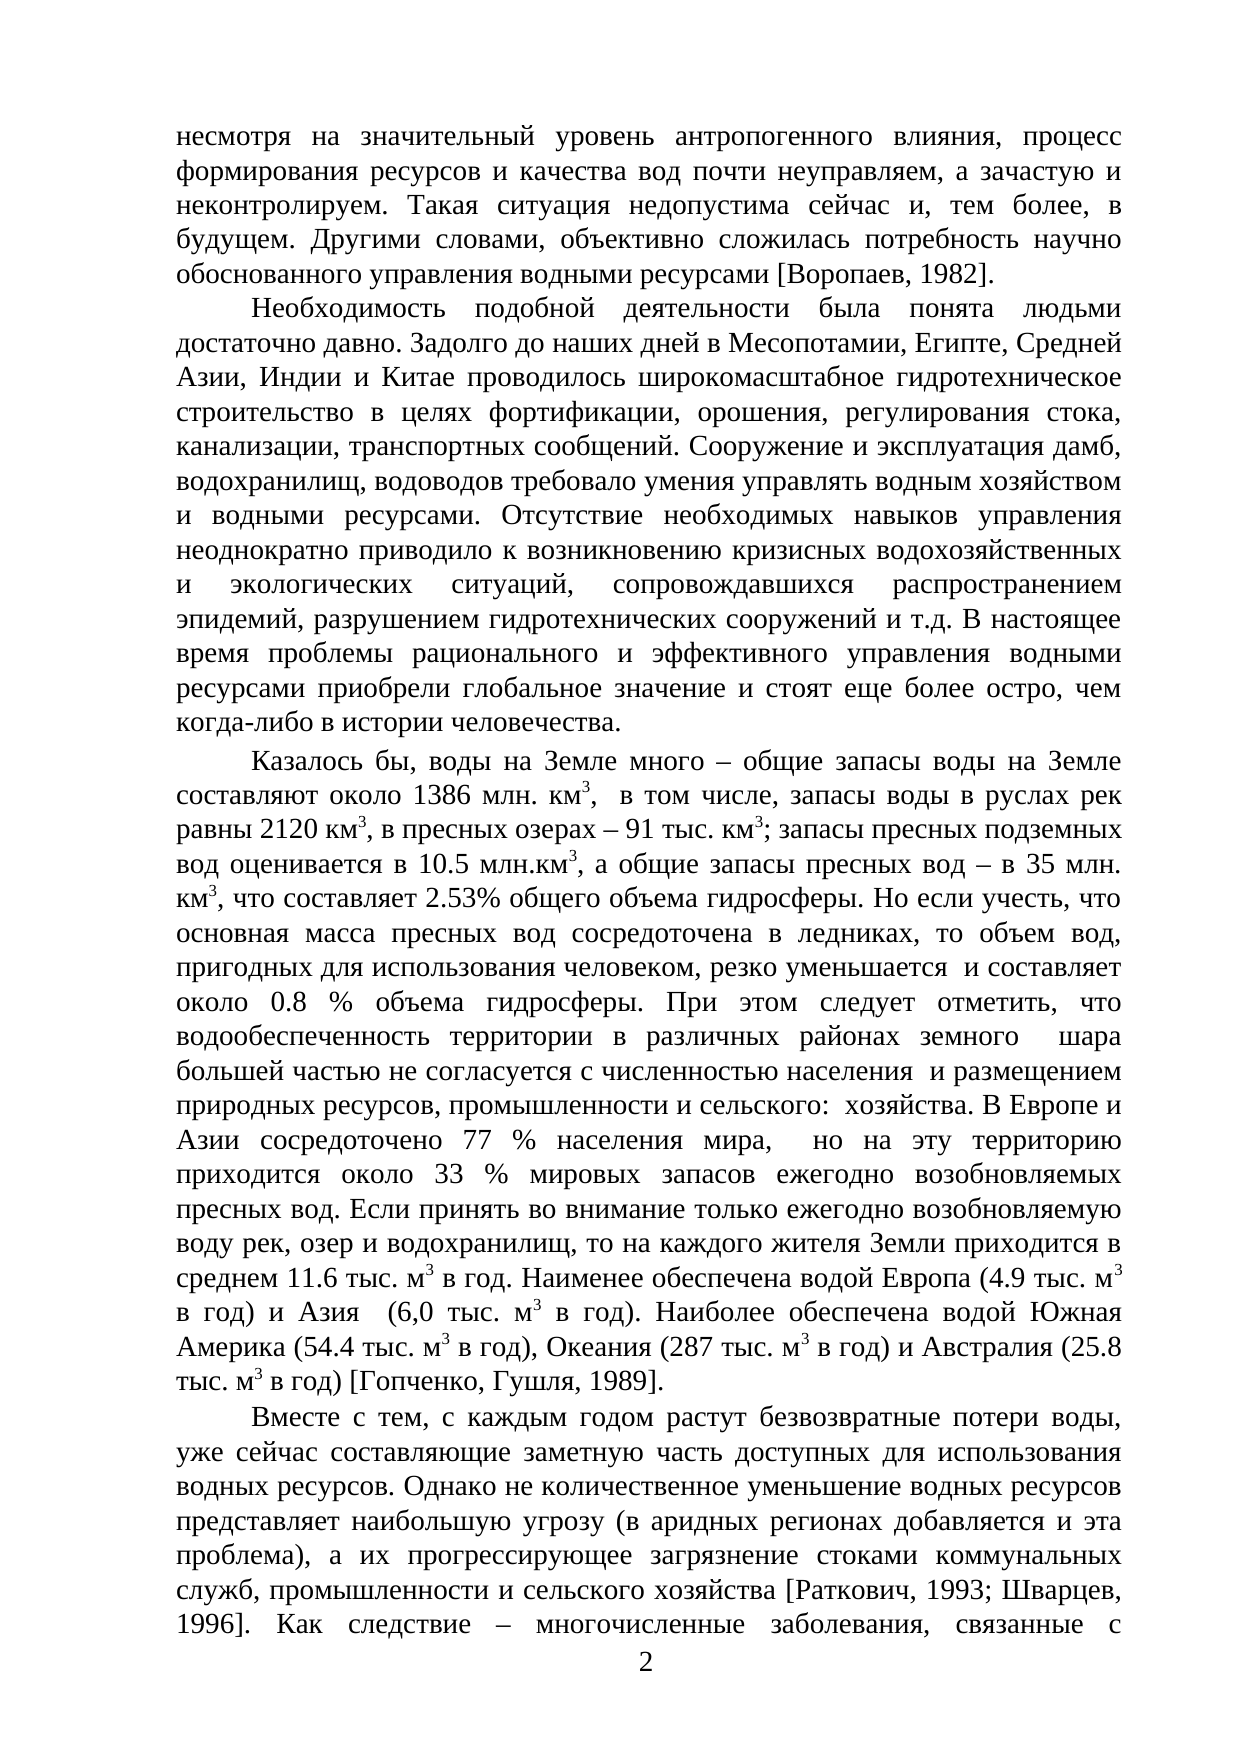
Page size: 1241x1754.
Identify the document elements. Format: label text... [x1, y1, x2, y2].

text Необходимость подобной деятельности была понята людьми достаточно давно. Задолго до наших дней в Месопотамии, Египте, Средней Азии, Индии и Китае проводилось широкомасштабное гидротехническое строительство в целях фортификации, орошения, регулирования стока, канализации, транспортных сообщений. Сооружение и эксплуатация дамб, водохранилищ, водоводов требовало умения управлять водным хозяйством и водными ресурсами. Отсутствие необходимых навыков управления неоднократно приводило к возникновению кризисных водохозяйственных и экологических ситуаций, сопровождавшихся распространением эпидемий, разрушением гидротехнических сооружений и т.д. В настоящее время проблемы рационального и эффективного управления водными ресурсами приобрели глобальное значение и стоят еще более остро, чем когда-либо в истории человечества. [176, 291, 1122, 738]
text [176, 1399, 1122, 1640]
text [176, 118, 1123, 290]
text Казалось бы, воды на Земле много – общие запасы воды на Земле составляют около 1386 млн. км3, в том числе, запасы воды в руслах рек равны 2120 км3, в пресных озерах – 91 тыс. км3; запасы пресных подземных вод оценивается в 10.5 млн.км3, а общие запасы пресных вод – в 35 млн. км3, что составляет 2.53% общего объема гидросферы. Но если учесть, что основная масса пресных вод сосредоточена в ледниках, то объем вод, пригодных для использования человеком, резко уменьшается и составляет около 0.8 % объема гидросферы. При этом следует отметить, что водообеспеченность территории в различных районах земного шара большей частью не согласуется с численностью населения и размещением природных ресурсов, промышленности и сельского: хозяйства. В Европе и Азии сосредоточено 77 % населения мира, но на эту территорию приходится около 33 % мировых запасов ежегодно возобновляемых пресных вод. Если принять во внимание только ежегодно возобновляемую воду рек, озер и водохранилищ, то на каждого жителя Земли приходится в среднем 11.6 тыс. м3 в год. Наименее обеспечена водой Европа (4.9 тыс. м3 в год) и Азия (6,0 тыс. м3 в год). Наиболее обеспечена водой Южная Америка (54.4 тыс. м3 в год), Океания (287 тыс. м3 в год) и Австралия (25.8 тыс. м3 в год) [Гопченко, Гушля, 1989]. [176, 743, 1122, 1397]
